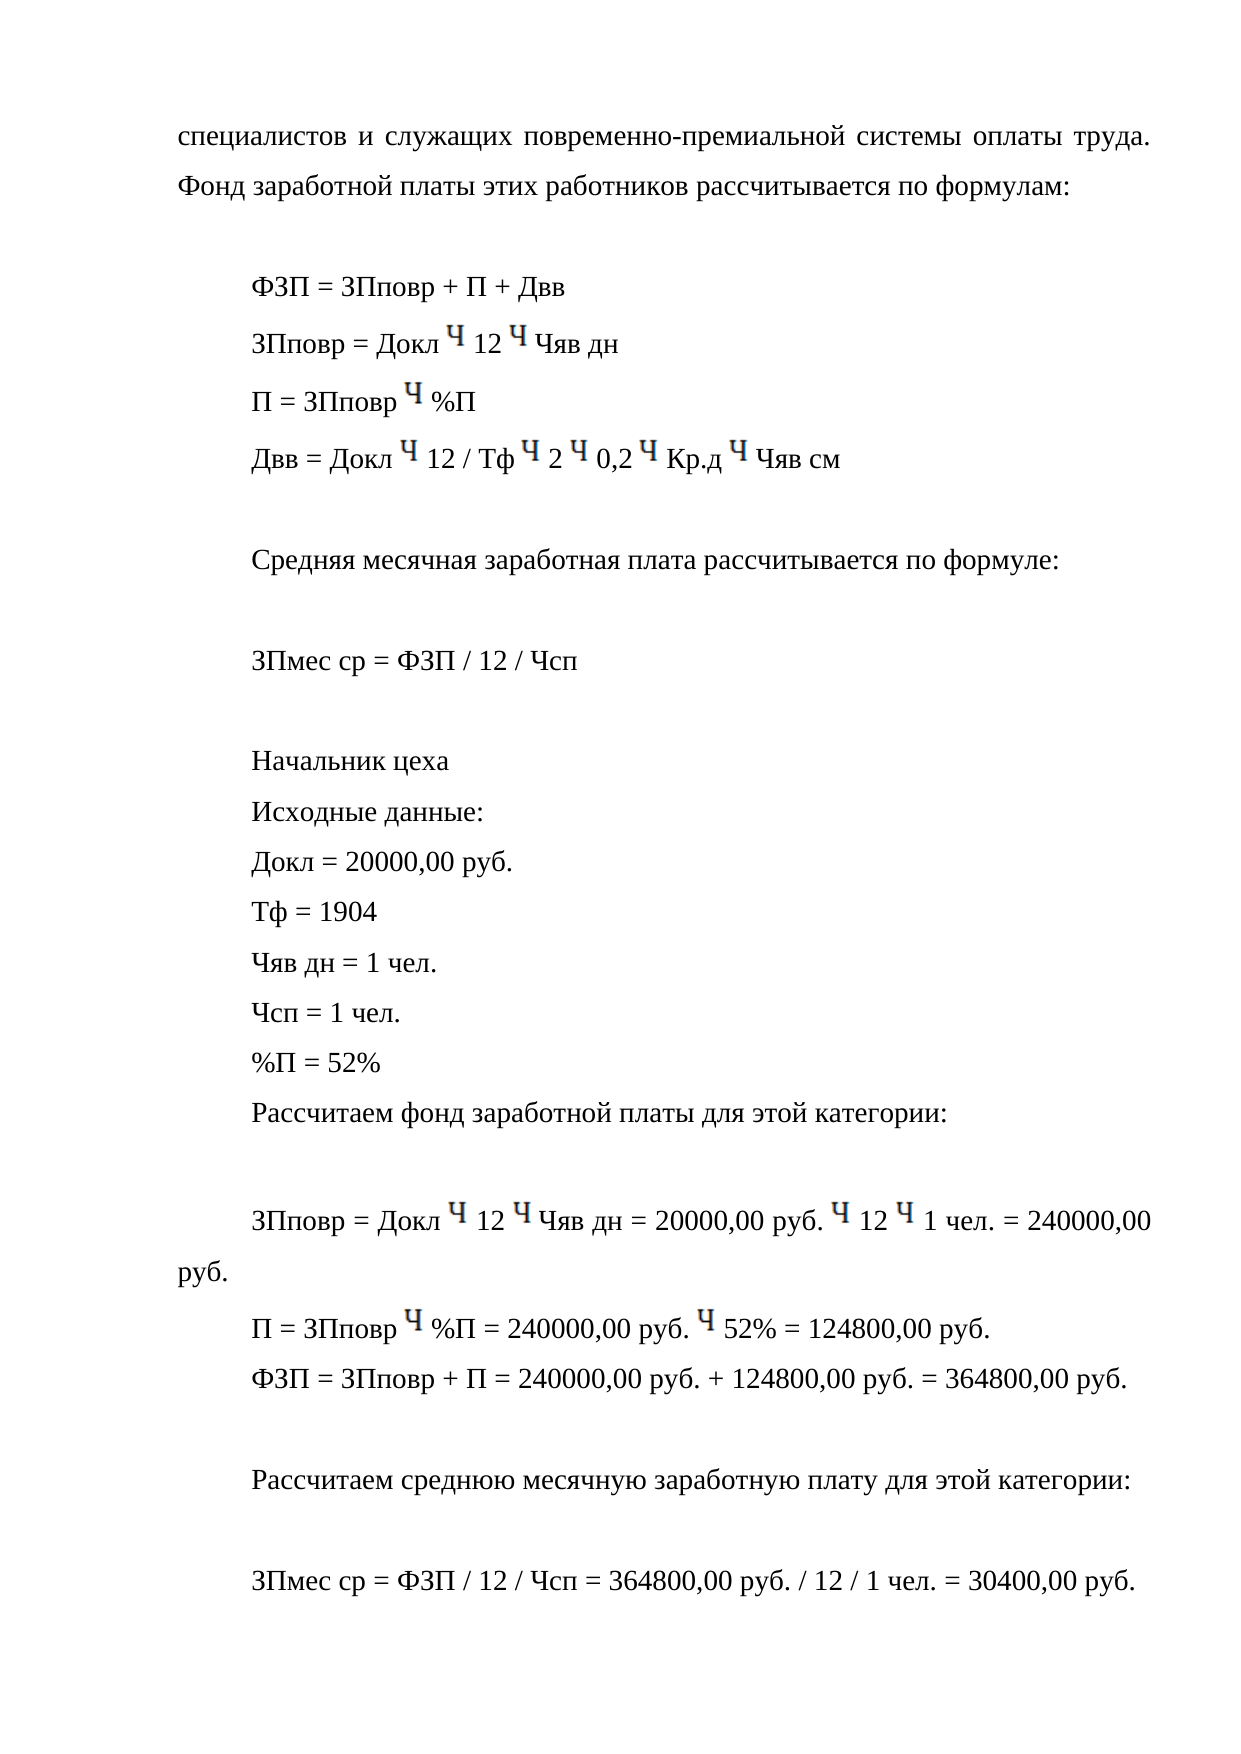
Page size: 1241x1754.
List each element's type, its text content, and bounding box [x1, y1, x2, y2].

text ФЗП = ЗПповр + П = 240000,00 руб. + 124800,00 руб. = 364800,00 руб. [177, 1362, 1152, 1395]
text ФЗП = ЗПповр + П + Двв [177, 269, 1152, 303]
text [177, 118, 1152, 202]
text Рассчитаем фонд заработной платы для этой категории: [177, 1096, 1152, 1129]
picture [513, 1196, 539, 1231]
text Докл = 20000,00 руб. [177, 844, 1152, 878]
picture [404, 1303, 424, 1339]
text П = ЗПповр %П [177, 377, 1152, 418]
picture [639, 434, 659, 469]
picture [448, 1196, 468, 1231]
text Тф = 1904 [177, 894, 1152, 928]
text Начальник цеха [177, 743, 1152, 777]
picture [521, 434, 541, 469]
text %П = 52% [177, 1045, 1152, 1079]
text Двв = Докл 12 / Тф 2 0,2 Кр.д Чяв см [177, 434, 1152, 475]
text П = ЗПповр %П = 240000,00 руб. 52% = 124800,00 руб. [177, 1304, 1152, 1345]
text ЗПповр = Докл 12 Чяв дн = 20000,00 руб. 12 1 чел. = 240000,00 руб. [177, 1196, 1152, 1287]
text Чсп = 1 чел. [177, 995, 1152, 1028]
picture [697, 1303, 716, 1339]
text ЗПмес ср = ФЗП / 12 / Чсп = 364800,00 руб. / 12 / 1 чел. = 30400,00 руб. [177, 1563, 1152, 1596]
picture [446, 319, 466, 354]
picture [729, 434, 749, 469]
picture [831, 1196, 851, 1231]
picture [400, 434, 419, 469]
picture [570, 434, 589, 469]
picture [404, 376, 424, 412]
text Средняя месячная заработная плата рассчитывается по формуле: [177, 542, 1152, 576]
text ЗПмес ср = ФЗП / 12 / Чсп [177, 643, 1152, 676]
picture [509, 319, 535, 354]
text Исходные данные: [177, 794, 1152, 827]
picture [896, 1196, 915, 1231]
text Чяв дн = 1 чел. [177, 945, 1152, 978]
text ЗПповр = Докл 12 Чяв дн [177, 319, 1152, 360]
text Рассчитаем среднюю месячную заработную плату для этой категории: [177, 1462, 1152, 1496]
